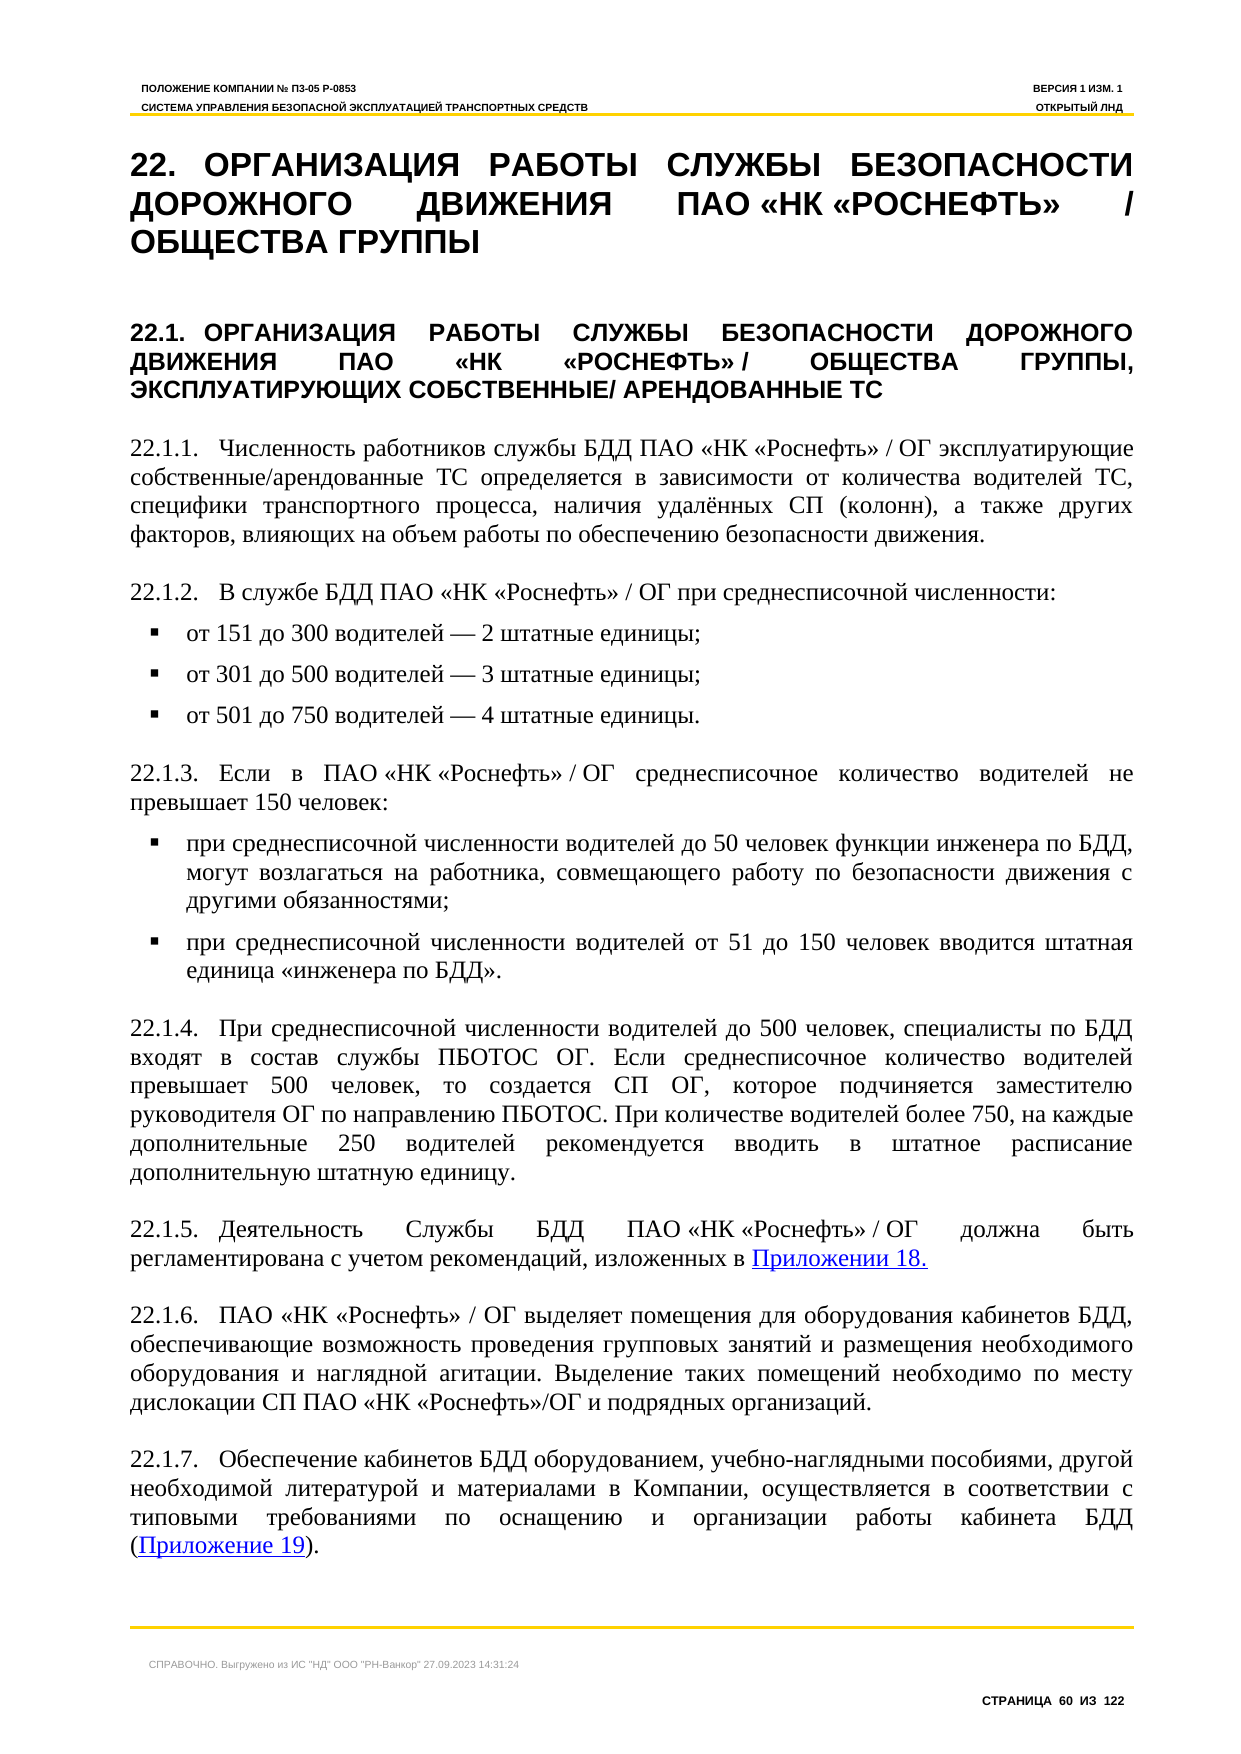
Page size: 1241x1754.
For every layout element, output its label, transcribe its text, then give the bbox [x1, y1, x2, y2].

list при среднесписочной численности водителей от 51 до 150 человек вводится штатная единица «инженера по БДД». [149, 927, 1134, 984]
text 22.1.2. В службе БДД ПАО «НК «Роснефть» / ОГ при среднесписочной численности: [130, 577, 1134, 605]
text 22.1.1. Численность работников службы БДД ПАО «НК «Роснефть» / ОГ эксплуатирующие собственные/арендованные ТС определяется в зависимости от количества водителей ТС, специфики транспортного процесса, наличия удалённых СП (колонн), а также других факторов, влияющих на объем работы по обеспечению безопасности движения. [130, 433, 1134, 548]
text 22.1.6. ПАО «НК «Роснефть» / ОГ выделяет помещения для оборудования кабинетов БДД, обеспечивающие возможность проведения групповых занятий и размещения необходимого оборудования и наглядной агитации. Выделение таких помещений необходимо по месту дислокации СП ПАО «НК «Роснефть»/ОГ и подрядных организаций. [130, 1301, 1134, 1416]
text 22.1.7. Обеспечение кабинетов БДД оборудованием, учебно-наглядными пособиями, другой необходимой литературой и материалами в Компании, осуществляется в соответствии с типовыми требованиями по оснащению и организации работы кабинета БДД (Приложение 19). [130, 1444, 1134, 1559]
list от 501 до 750 водителей — 4 штатные единицы. [149, 700, 1134, 729]
text 22.1.4. При среднесписочной численности водителей до 500 человек, специалисты по БДД входят в состав службы ПБОТОС ОГ. Если среднесписочное количество водителей превышает 500 человек, то создается СП ОГ, которое подчиняется заместителю руководителя ОГ по направлению ПБОТОС. При количестве водителей более 750, на каждые дополнительные 250 водителей рекомендуется вводить в штатное расписание дополнительную штатную единицу. [130, 1013, 1134, 1185]
text 22.1. ОРГАНИЗАЦИЯ РАБОТЫ СЛУЖБЫ БЕЗОПАСНОСТИ ДОРОЖНОГО ДВИЖЕНИЯ ПАО «НК «РОСНЕФТЬ» / ОБЩЕСТВА ГРУППЫ, ЭКСПЛУАТИРУЮЩИХ СОБСТВЕННЫЕ/ АРЕНДОВАННЫЕ ТС [130, 318, 1134, 404]
list от 151 до 300 водителей — 2 штатные единицы; [149, 618, 1134, 647]
text 22.1.5. Деятельность Службы БДД ПАО «НК «Роснефть» / ОГ должна быть регламентирована с учетом рекомендаций, изложенных в Приложении 18. [130, 1214, 1134, 1272]
list при среднесписочной численности водителей до 50 человек функции инженера по БДД, могут возлагаться на работника, совмещающего работу по безопасности движения с другими обязанностями; [149, 828, 1134, 914]
text 22.1.3. Если в ПАО «НК «Роснефть» / ОГ среднесписочное количество водителей не превышает 150 человек: [130, 758, 1134, 815]
list ОРГАНИЗАЦИЯ РАБОТЫ СЛУЖБЫ БЕЗОПАСНОСТИ ДОРОЖНОГО ДВИЖЕНИЯ ПАО «НК «РОСНЕФТЬ» / ОБЩЕСТВА ГРУППЫ [130, 145, 1134, 260]
list от 301 до 500 водителей — 3 штатные единицы; [149, 659, 1134, 688]
